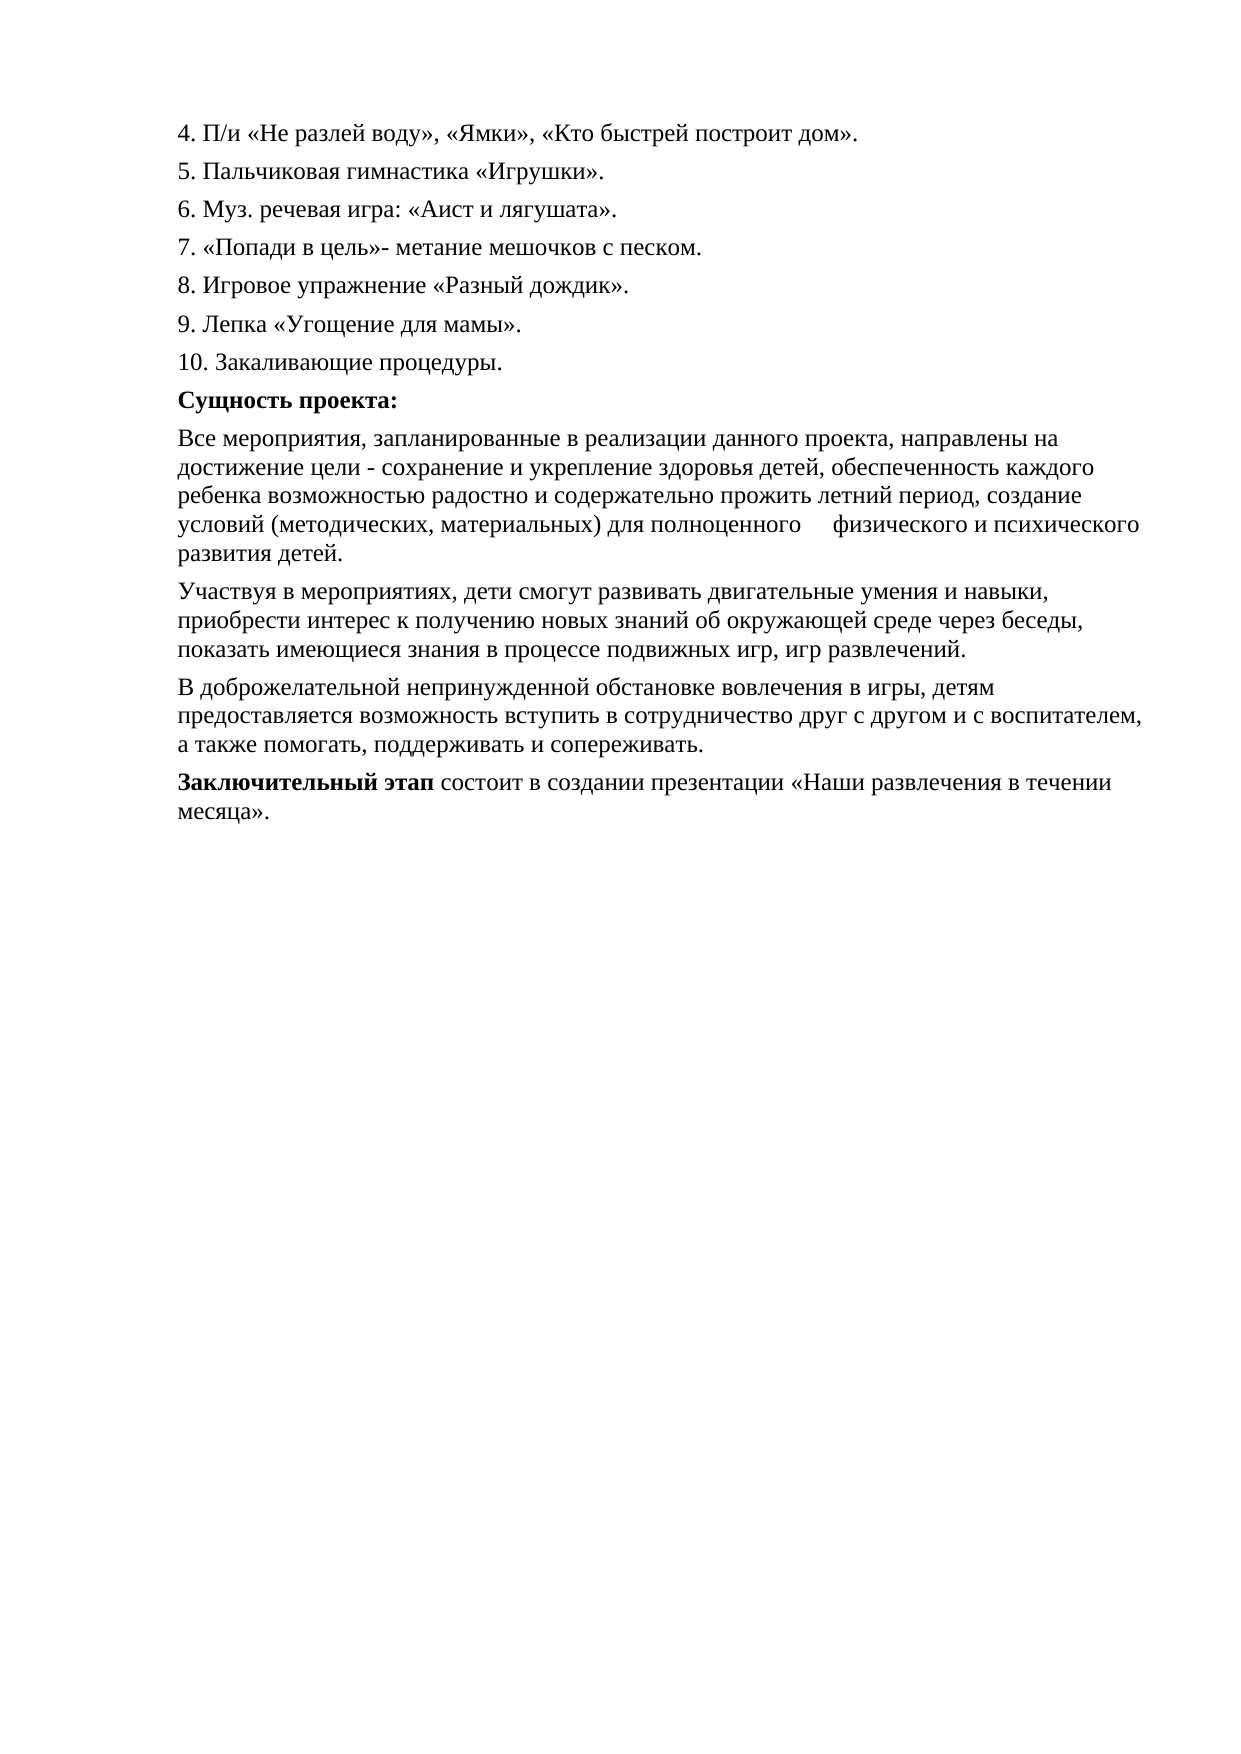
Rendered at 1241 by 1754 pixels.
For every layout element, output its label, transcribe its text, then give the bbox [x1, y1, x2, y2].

text 4. П/и «Не разлей воду», «Ямки», «Кто быстрей построит дом». [177, 118, 1152, 147]
text Сущность проекта: [177, 385, 1152, 414]
text 10. Закаливающие процедуры. [177, 347, 1152, 376]
text 6. Муз. речевая игра: «Аист и лягушата». [177, 194, 1152, 223]
text 8. Игровое упражнение «Разный дождик». [177, 271, 1152, 299]
text 7. «Попади в цель»- метание мешочков с песком. [177, 232, 1152, 261]
text 5. Пальчиковая гимнастика «Игрушки». [177, 156, 1152, 185]
text Участвуя в мероприятиях, дети смогут развивать двигательные умения и навыки, приобрести интерес к получению новых знаний об окружающей среде через беседы, показать имеющиеся знания в процессе подвижных игр, игр развлечений. [177, 576, 1152, 662]
text В доброжелательной непринужденной обстановке вовлечения в игры, детям предоставляется возможность вступить в сотрудничество друг с другом и с воспитателем, а также помогать, поддерживать и сопереживать. [177, 672, 1152, 758]
text Все мероприятия, запланированные в реализации данного проекта, направлены на достижение цели - сохранение и укрепление здоровья детей, обеспеченность каждого ребенка возможностью радостно и содержательно прожить летний период, создание условий (методических, материальных) для полноценного физического и психического развития детей. [177, 423, 1152, 567]
text Заключительный этап состоит в создании презентации «Наши развлечения в течении месяца». [177, 767, 1152, 825]
text 9. Лепка «Угощение для мамы». [177, 309, 1152, 337]
